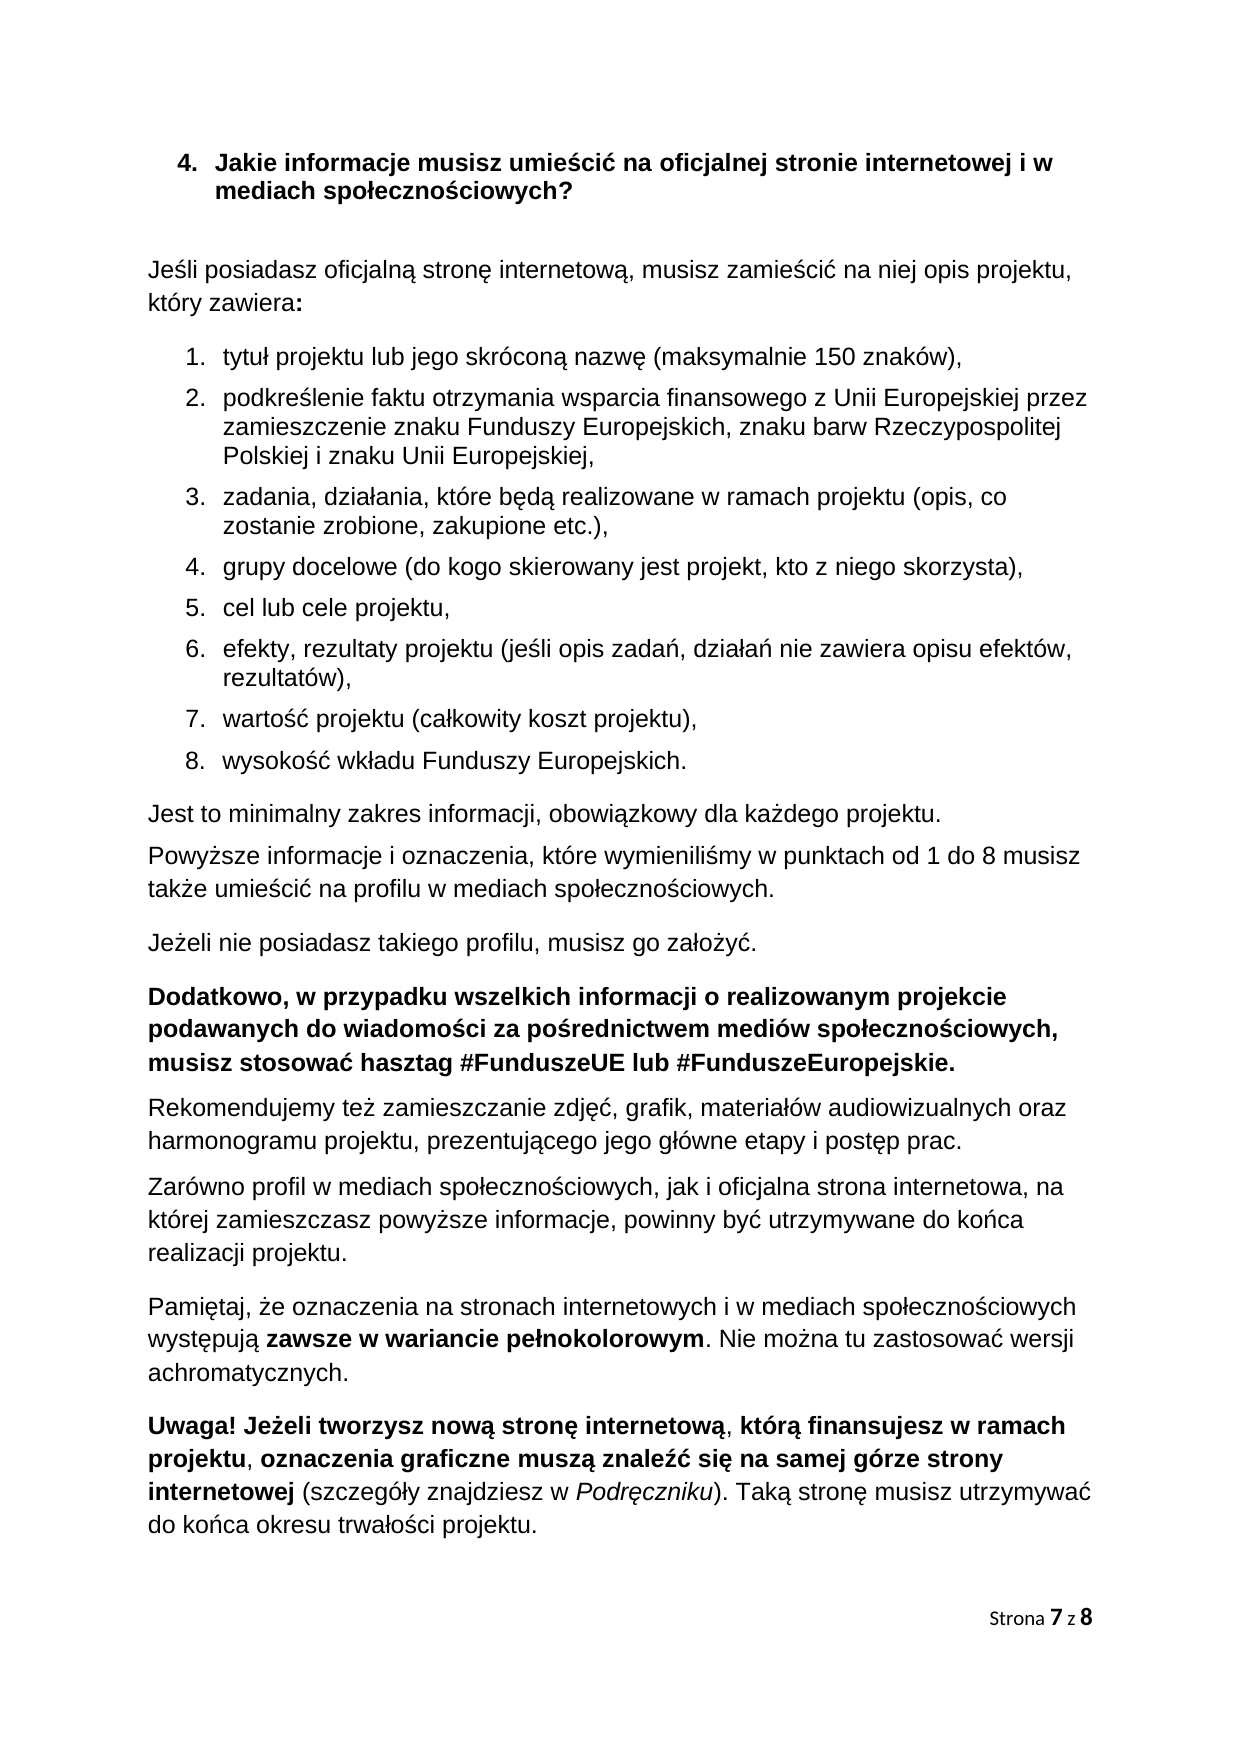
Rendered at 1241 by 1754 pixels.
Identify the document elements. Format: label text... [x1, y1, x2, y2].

text Rekomendujemy też zamieszczanie zdjęć, grafik, materiałów audiowizualnych oraz harmonogramu projektu, prezentującego jego główne etapy i postęp prac. [148, 1093, 1093, 1155]
list cel lub cele projektu, [185, 593, 1093, 622]
list grupy docelowe (do kogo skierowany jest projekt, kto z niego skorzysta), [185, 552, 1093, 581]
text Jeśli posiadasz oficjalną stronę internetową, musisz zamieścić na niej opis projektu, który zawiera: [148, 255, 1093, 317]
list zadania, działania, które będą realizowane w ramach projektu (opis, co zostanie zrobione, zakupione etc.), [185, 482, 1093, 539]
text Pamiętaj, że oznaczenia na stronach internetowych i w mediach społecznościowych występują zawsze w wariancie pełnokolorowym. Nie można tu zastosować wersji achromatycznych. [148, 1291, 1093, 1386]
list wysokość wkładu Funduszy Europejskich. [185, 746, 1093, 774]
text Dodatkowo, w przypadku wszelkich informacji o realizowanym projekcie podawanych do wiadomości za pośrednictwem mediów społecznościowych, musisz stosować hasztag #FunduszeUE lub #FunduszeEuropejskie. [148, 981, 1093, 1076]
list podkreślenie faktu otrzymania wsparcia finansowego z Unii Europejskiej przez zamieszczenie znaku Funduszy Europejskich, znaku barw Rzeczypospolitej Polskiej i znaku Unii Europejskiej, [185, 383, 1093, 469]
text Jest to minimalny zakres informacji, obowiązkowy dla każdego projektu. [148, 799, 1093, 828]
list tytuł projektu lub jego skróconą nazwę (maksymalnie 150 znaków), [185, 342, 1093, 371]
text Uwaga! Jeżeli tworzysz nową stronę internetową, którą finansujesz w ramach projektu, oznaczenia graficzne muszą znaleźć się na samej górze strony internetowej (szczegóły znajdziesz w Podręczniku). Taką stronę musisz utrzymywać do końca okresu trwałości projektu. [148, 1411, 1093, 1539]
text Zarówno profil w mediach społecznościowych, jak i oficjalna strona internetowa, na której zamieszczasz powyższe informacje, powinny być utrzymywane do końca realizacji projektu. [148, 1172, 1093, 1266]
list efekty, rezultaty projektu (jeśli opis zadań, działań nie zawiera opisu efektów, rezultatów), [185, 634, 1093, 692]
list wartość projektu (całkowity koszt projektu), [185, 704, 1093, 733]
text Jeżeli nie posiadasz takiego profilu, musisz go założyć. [148, 928, 1093, 956]
text Powyższe informacje i oznaczenia, które wymieniliśmy w punktach od 1 do 8 musisz także umieścić na profilu w mediach społecznościowych. [148, 841, 1093, 902]
subtitle Jakie informacje musisz umieścić na oficjalnej stronie internetowej i w mediach społecznościowych? [177, 148, 1093, 205]
